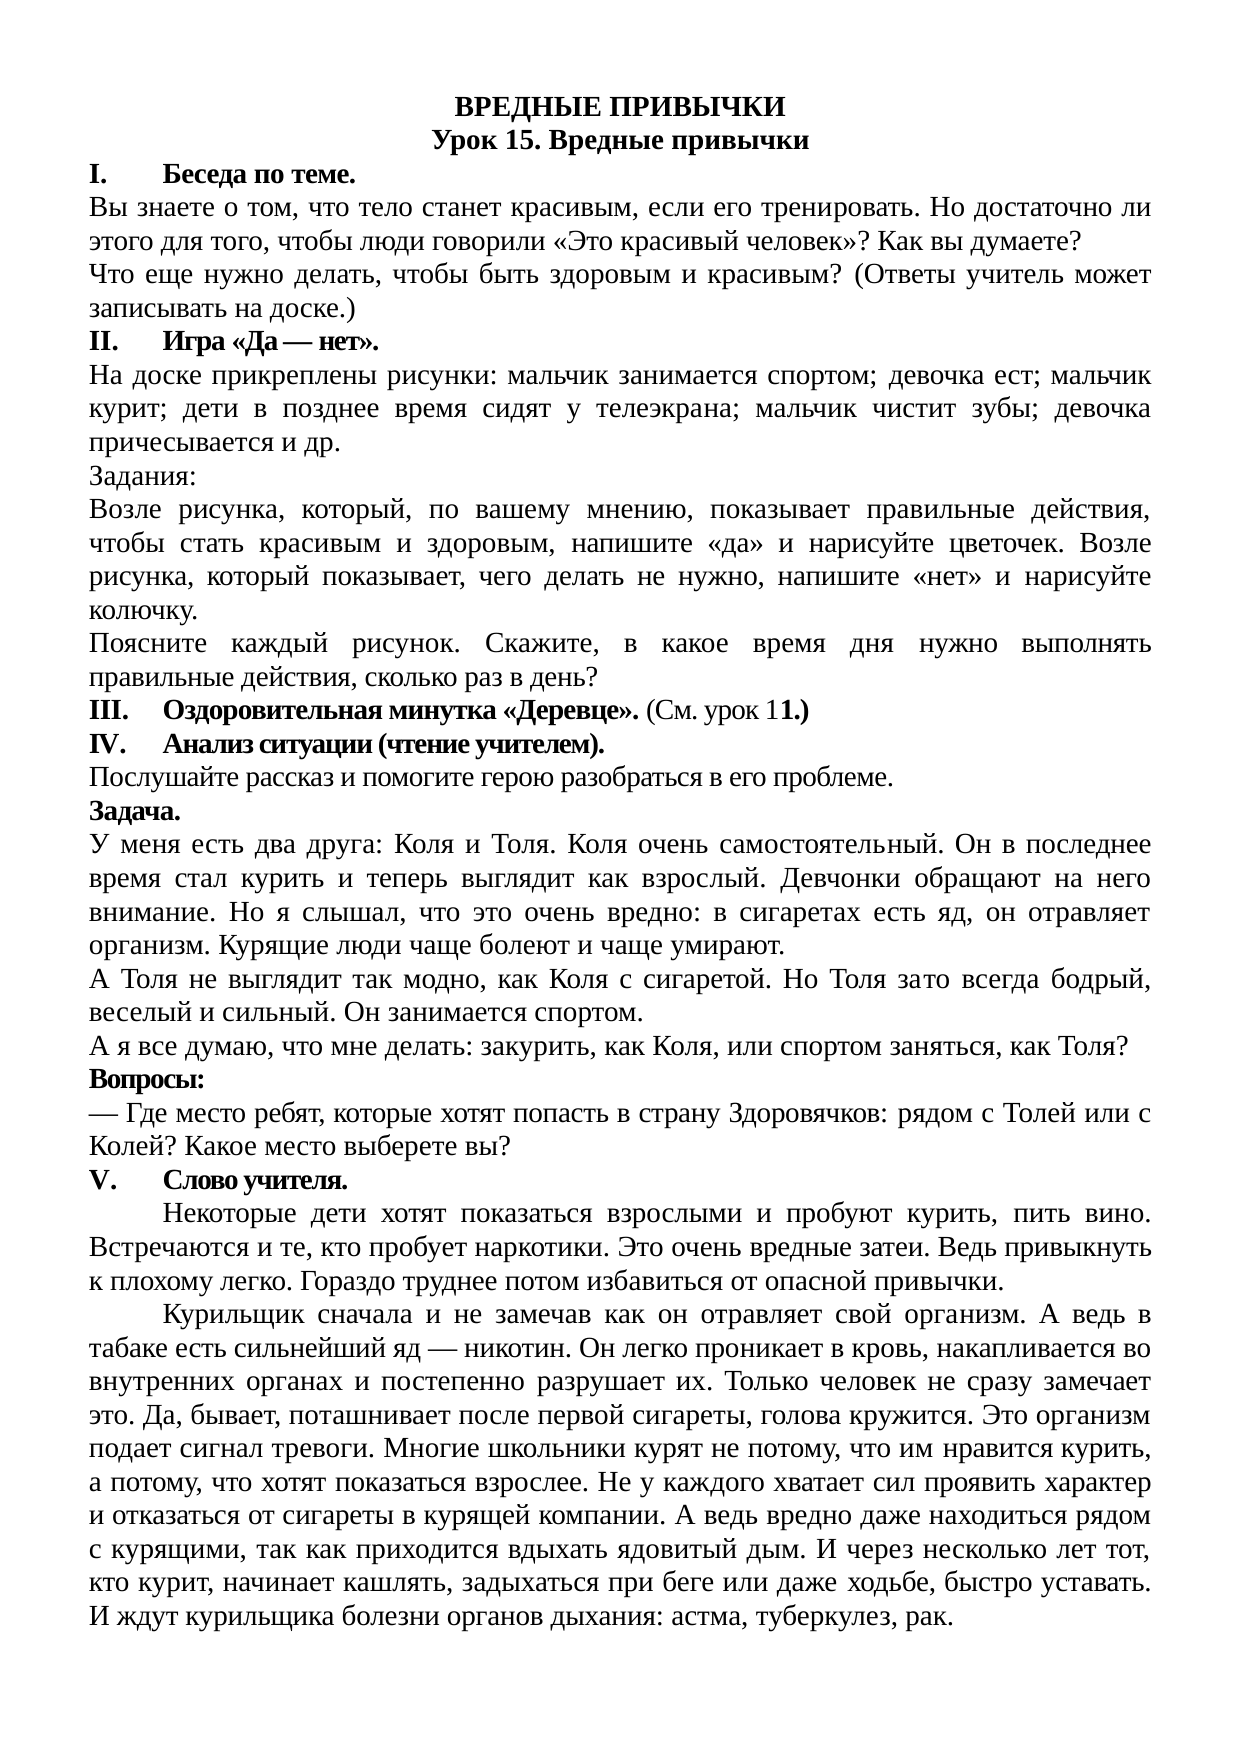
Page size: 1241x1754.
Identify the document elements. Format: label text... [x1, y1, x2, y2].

text Урок 15. Вредные привычки [89, 122, 1152, 156]
text Вы знаете о том, что тело станет красивым, если его тренировать. Но достаточно ли этого для того, чтобы люди говорили «Это красивый человек»? Как вы думаете? [89, 189, 1152, 256]
text У меня есть два друга: Коля и Толя. Коля очень самостоятельный. Он в последнее время стал курить и теперь выглядит как взрослый. Девчонки обращают на него внимание. Но я слышал, что это очень вредно: в сигаретах есть яд, он отравляет организм. Курящие люди чаще болеют и чаще умирают. [89, 827, 1152, 961]
text Некоторые дети хотят показаться взрослыми и пробуют курить, пить вино. Встречаются и те, кто пробует наркотики. Это очень вредные затеи. Ведь привыкнуть к плохому легко. Гораздо труднее потом избавиться от опасной привычки. [89, 1196, 1152, 1296]
text — Где место ребят, которые хотят попасть в страну Здоровячков: рядом с Толей или с Колей? Какое место выберете вы? [89, 1095, 1152, 1162]
text Послушайте рассказ и помогите герою разобраться в его проблеме. [89, 759, 1152, 793]
text Задания: [89, 458, 1152, 491]
text А я все думаю, что мне делать: закурить, как Коля, или спортом заняться, как Толя? [89, 1028, 1152, 1061]
text Вопросы: [89, 1061, 1152, 1095]
text II. Игра «Да — нет». [89, 323, 1152, 357]
text А Толя не выглядит так модно, как Коля с сигаретой. Но Толя зато всегда бодрый, веселый и сильный. Он занимается спортом. [89, 961, 1152, 1028]
text На доске прикреплены рисунки: мальчик занимается спортом; девочка ест; мальчик курит; дети в позднее время сидят у телеэкрана; мальчик чистит зубы; девочка причесывается и др. [89, 357, 1152, 458]
text Возле рисунка, который, по вашему мнению, показывает правильные действия, чтобы стать красивым и здоровым, напишите «да» и нарисуйте цветочек. Возле рисунка, который показывает, чего делать не нужно, напишите «нет» и нарисуйте колючку. [89, 491, 1152, 625]
text Задача. [89, 793, 1152, 827]
text ВРЕДНЫЕ ПРИВЫЧКИ [89, 89, 1152, 122]
text Поясните каждый рисунок. Скажите, в какое время дня нужно выполнять правильные действия, сколько раз в день? [89, 625, 1152, 692]
text III. Оздоровительная минутка «Деревце». (См. урок 11.) [89, 692, 1152, 726]
text I. Беседа по теме. [89, 156, 1152, 189]
text Курильщик сначала и не замечав как он отравляет свой организм. А ведь в табаке есть сильнейший яд — никотин. Он легко проникает в кровь, накапливается во внутренних органах и постепенно разрушает их. Только человек не сразу замечает это. Да, бывает, поташнивает после первой сигареты, голова кружится. Это организм подает сигнал тревоги. Многие школьники курят не потому, что им нравится курить, а потому, что хотят показаться взрослее. Не у каждого хватает сил проявить характер и отказаться от сигареты в курящей компании. А ведь вредно даже находиться рядом с курящими, так как приходится вдыхать ядовитый дым. И через несколько лет тот, кто курит, начинает кашлять, задыхаться при беге или даже ходьбе, быстро уставать. И ждут курильщика болезни органов дыхания: астма, туберкулез, рак. [89, 1296, 1152, 1632]
text Что еще нужно делать, чтобы быть здоровым и красивым? (Ответы учитель может записывать на доске.) [89, 256, 1152, 323]
text IV. Анализ ситуации (чтение учителем). [89, 726, 1152, 759]
text V. Слово учителя. [89, 1162, 1152, 1196]
